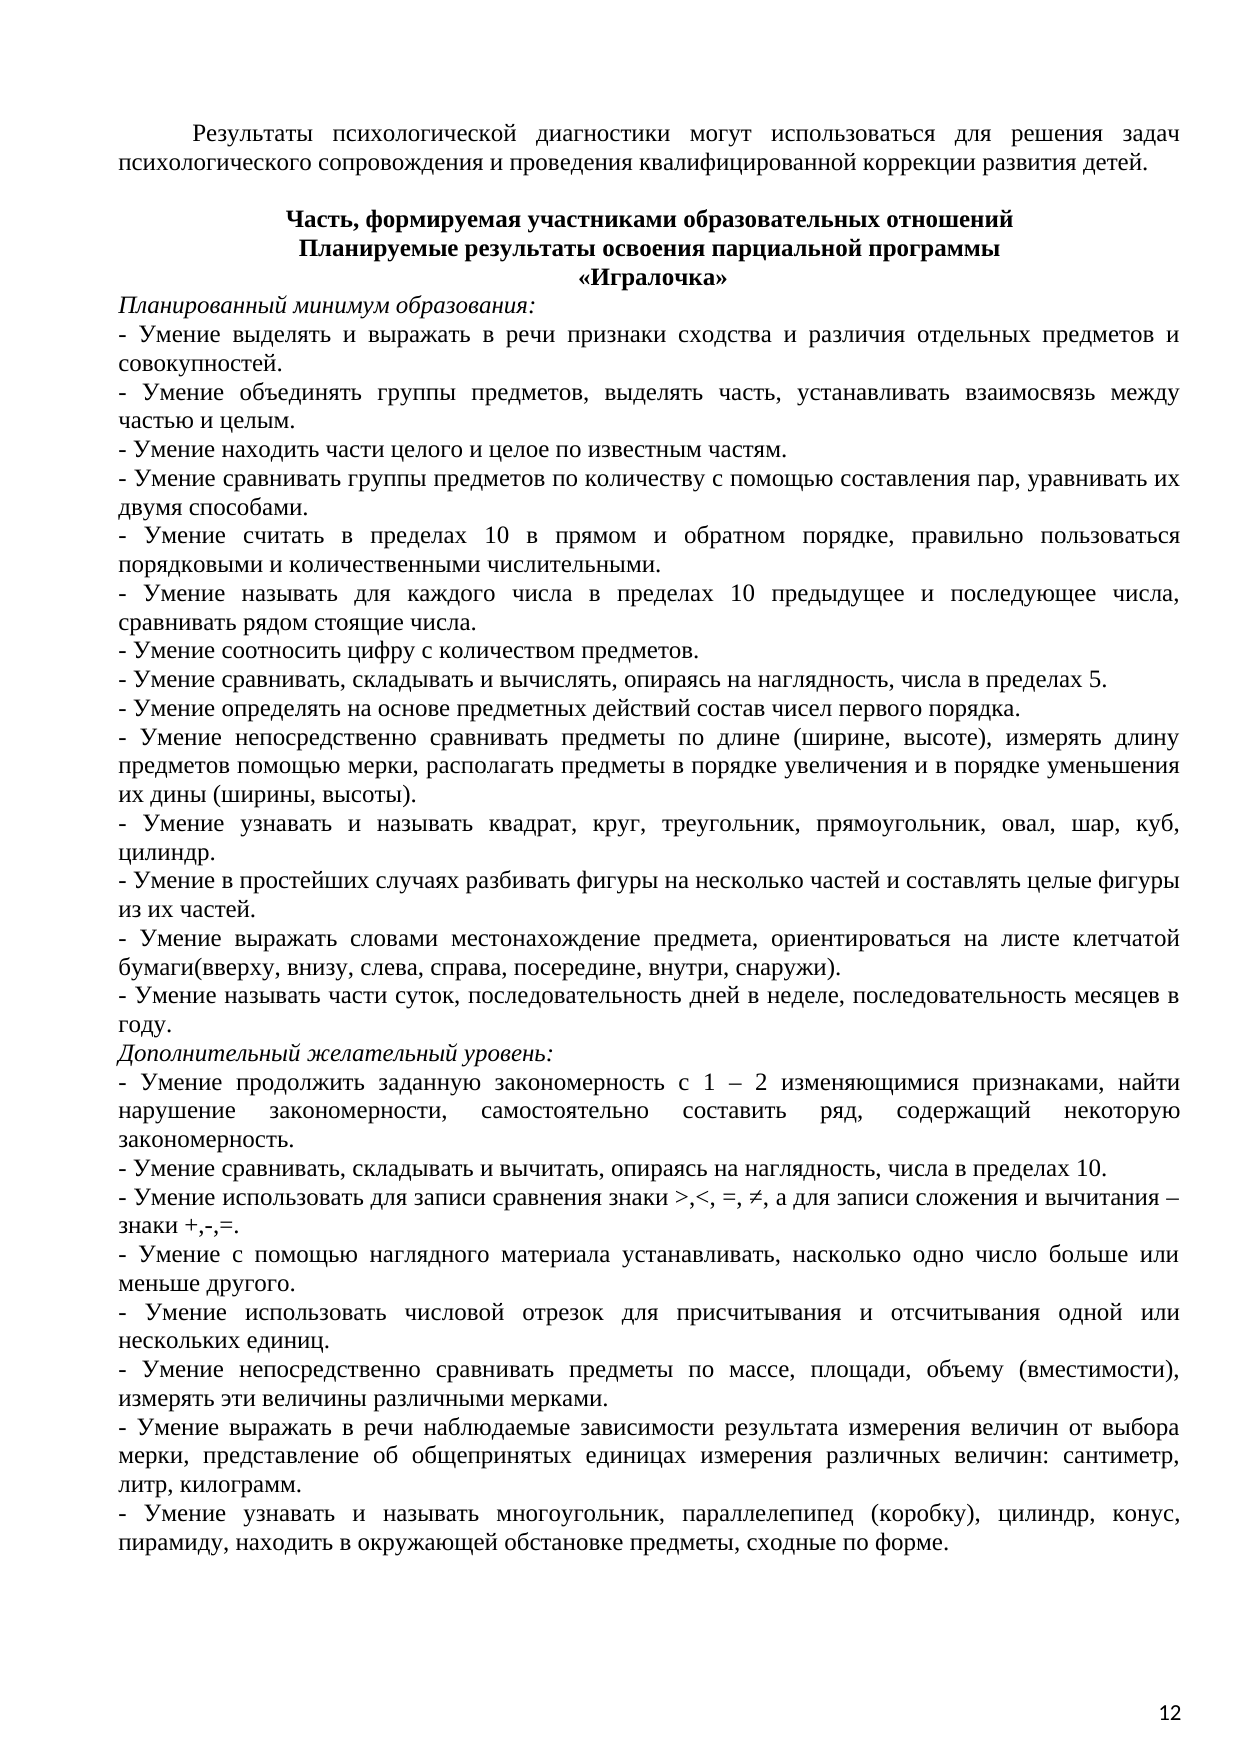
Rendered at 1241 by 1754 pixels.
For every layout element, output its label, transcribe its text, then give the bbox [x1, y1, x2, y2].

list - Умение называть для каждого числа в пределах 10 предыдущее и последующее числа, сравнивать рядом стоящие числа. [118, 578, 1181, 636]
list - Умение продолжить заданную закономерность с 1 – 2 изменяющимися признаками, найти нарушение закономерности, самостоятельно составить ряд, содержащий некоторую закономерность. [118, 1067, 1181, 1153]
list - Умение с помощью наглядного материала устанавливать, насколько одно число больше или меньше другого. [118, 1239, 1181, 1297]
list - Умение сравнивать группы предметов по количеству с помощью составления пар, уравнивать их двумя способами. [118, 463, 1181, 521]
list - Умение сравнивать, складывать и вычислять, опираясь на наглядность, числа в пределах 5. [118, 664, 1181, 693]
list - Умение использовать числовой отрезок для присчитывания и отсчитывания одной или нескольких единиц. [118, 1297, 1181, 1354]
text Планируемые результаты освоения парциальной программы [118, 233, 1181, 262]
text Часть, формируемая участниками образовательных отношений [118, 204, 1181, 233]
list - Умение называть части суток, последовательность дней в неделе, последовательность месяцев в году. [118, 981, 1181, 1038]
list - Умение определять на основе предметных действий состав чисел первого порядка. [118, 693, 1181, 722]
list - Умение непосредственно сравнивать предметы по длине (ширине, высоте), измерять длину предметов помощью мерки, располагать предметы в порядке увеличения и в порядке уменьшения их дины (ширины, высоты). [118, 722, 1181, 808]
text Результаты психологической диагностики могут использоваться для решения задач психологического сопровождения и проведения квалифицированной коррекции развития детей. [118, 118, 1181, 176]
list - Умение выделять и выражать в речи признаки сходства и различия отдельных предметов и совокупностей. [118, 319, 1181, 377]
list - Умение узнавать и называть многоугольник, параллелепипед (коробку), цилиндр, конус, пирамиду, находить в окружающей обстановке предметы, сходные по форме. [118, 1498, 1181, 1556]
list - Умение соотносить цифру с количеством предметов. [118, 636, 1181, 664]
list - Умение выражать словами местонахождение предмета, ориентироваться на листе клетчатой бумаги(вверху, внизу, слева, справа, посередине, внутри, снаружи). [118, 923, 1181, 981]
list - Умение выражать в речи наблюдаемые зависимости результата измерения величин от выбора мерки, представление об общепринятых единицах измерения различных величин: сантиметр, литр, килограмм. [118, 1412, 1181, 1498]
list Дополнительный желательный уровень: [118, 1038, 1181, 1067]
list - Умение сравнивать, складывать и вычитать, опираясь на наглядность, числа в пределах 10. [118, 1153, 1181, 1182]
list - Умение объединять группы предметов, выделять часть, устанавливать взаимосвязь между частью и целым. [118, 377, 1181, 434]
list - Умение в простейших случаях разбивать фигуры на несколько частей и составлять целые фигуры из их частей. [118, 866, 1181, 923]
list - Умение считать в пределах 10 в прямом и обратном порядке, правильно пользоваться порядковыми и количественными числительными. [118, 521, 1181, 578]
list - Умение узнавать и называть квадрат, круг, треугольник, прямоугольник, овал, шар, куб, цилиндр. [118, 808, 1181, 866]
list - Умение непосредственно сравнивать предметы по массе, площади, объему (вместимости), измерять эти величины различными мерками. [118, 1354, 1181, 1412]
list - Умение находить части целого и целое по известным частям. [118, 434, 1181, 463]
list Планированный минимум образования: [118, 291, 1181, 319]
list - Умение использовать для записи сравнения знаки >,<, =, ≠, а для записи сложения и вычитания – знаки +,-,=. [118, 1182, 1181, 1239]
text «Игралочка» [118, 262, 1181, 291]
